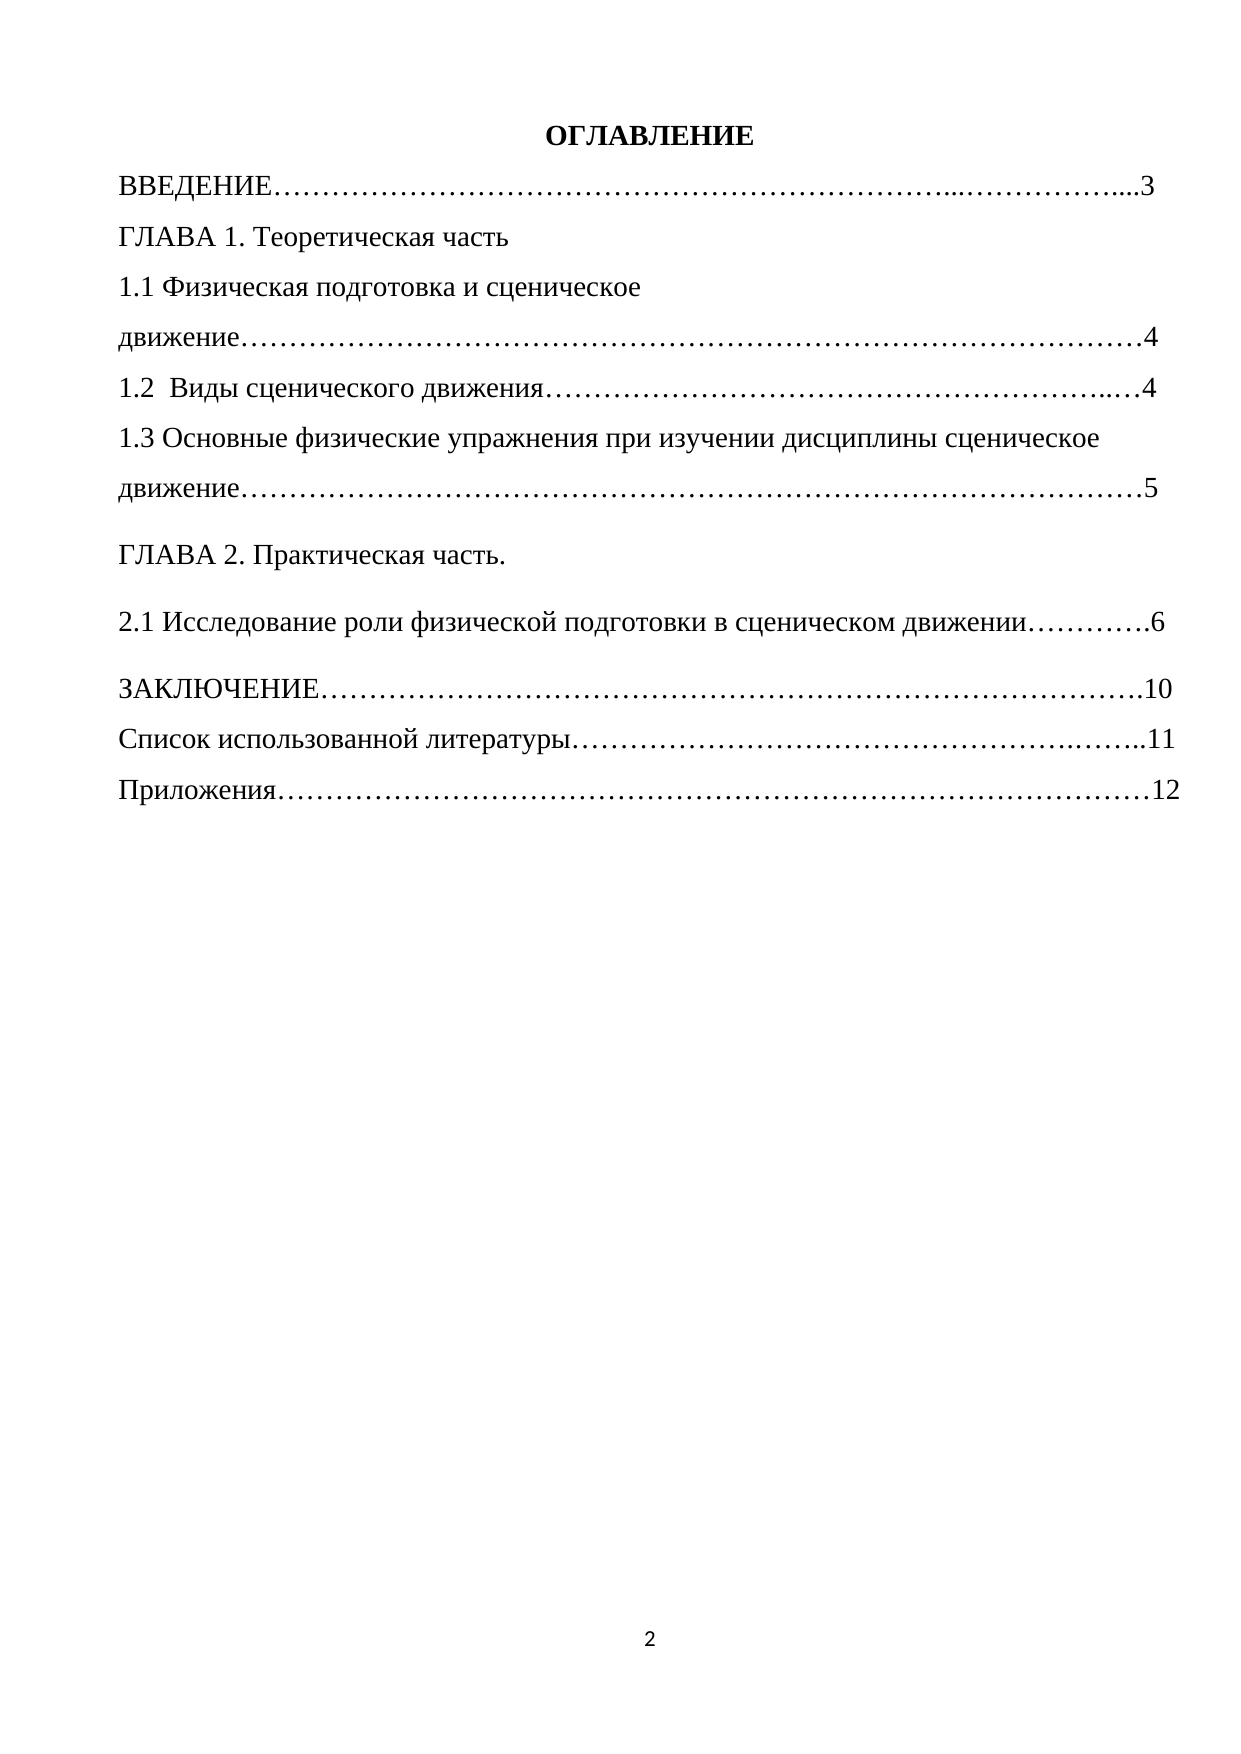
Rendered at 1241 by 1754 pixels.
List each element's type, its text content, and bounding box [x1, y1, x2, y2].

text 1.2 Виды сценического движения…………………………………………………..…4 [118, 370, 1181, 403]
text ГЛАВА 2. Практическая часть. [118, 537, 1181, 571]
text Список использованной литературы…………………………………………….……..11 [118, 722, 1181, 755]
text 1.1 Физическая подготовка и сценическое движение…………………………………………………………………………………4 [118, 269, 1181, 353]
text ГЛАВА 1. Теоретическая часть [118, 219, 1181, 252]
text 2.1 Исследование роли физической подготовки в сценическом движении………….6 [118, 604, 1181, 638]
text 1.3 Основные физические упражнения при изучении дисциплины сценическое движение…………………………………………………………………………………5 [118, 420, 1181, 504]
text ВВЕДЕНИЕ……………………………………………………………...……………....3 [118, 168, 1181, 202]
text ЗАКЛЮЧЕНИЕ………………………………………………………………………….10 [118, 671, 1181, 705]
text Приложения………………………………………………………………………………12 [118, 772, 1181, 805]
text ОГЛАВЛЕНИЕ [118, 118, 1181, 152]
